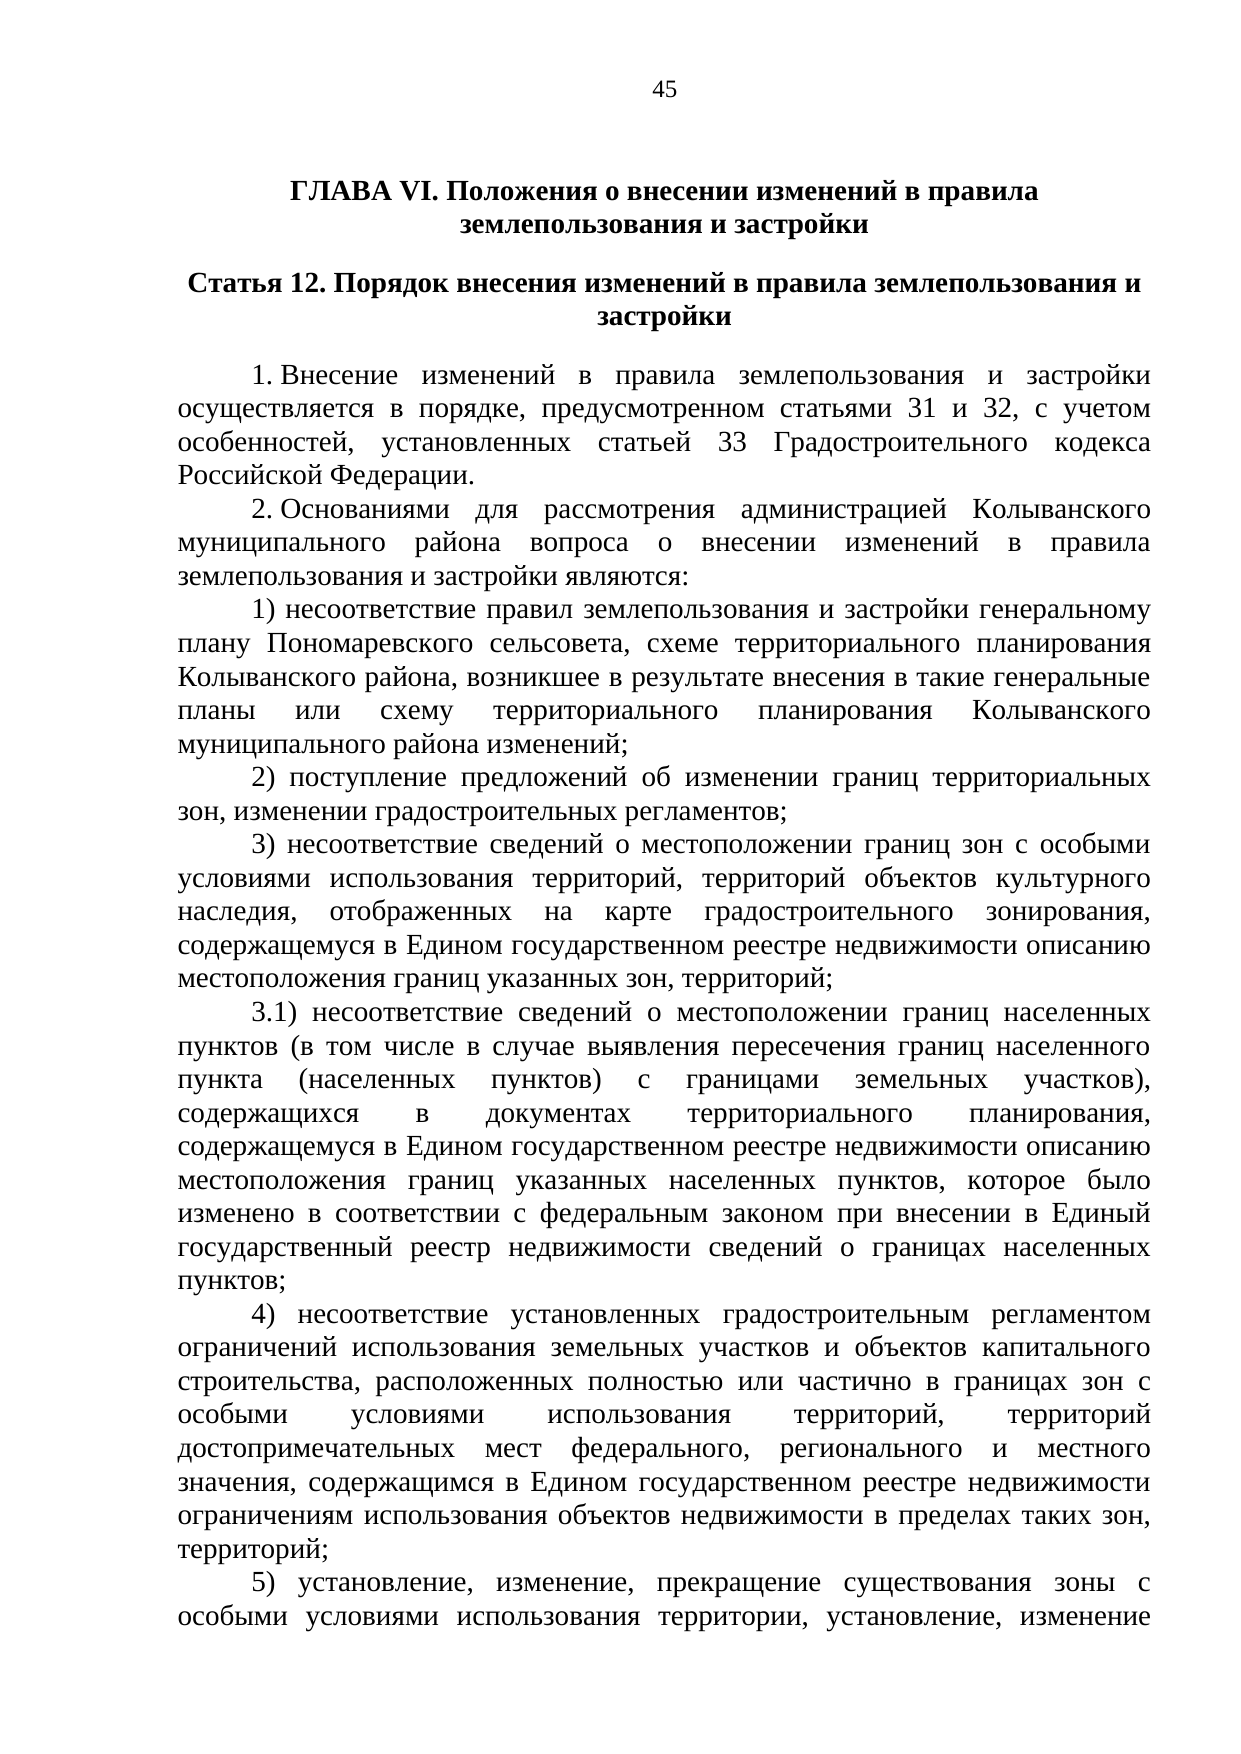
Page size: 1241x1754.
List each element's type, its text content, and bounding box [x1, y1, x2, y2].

text 1) несоответствие правил землепользования и застройки генеральному плану Пономаревского сельсовета, схеме территориального планирования Колыванского района, возникшее в результате внесения в такие генеральные планы или схему территориального планирования Колыванского муниципального района изменений; [177, 592, 1152, 759]
subtitle Статья 12. Порядок внесения изменений в правила землепользования и застройки [177, 265, 1152, 332]
list Внесение изменений в правила землепользования и застройки осуществляется в порядке, предусмотренном статьями 31 и 32, с учетом особенностей, установленных статьей 33 Градостроительного кодекса Российской Федерации. [177, 357, 1152, 491]
text 4) несоответствие установленных градостроительным регламентом ограничений использования земельных участков и объектов капитального строительства, расположенных полностью или частично в границах зон с особыми условиями использования территорий, территорий достопримечательных мест федерального, регионального и местного значения, содержащимся в Едином государственном реестре недвижимости ограничениям использования объектов недвижимости в пределах таких зон, территорий; [177, 1296, 1152, 1564]
text 3) несоответствие сведений о местоположении границ зон с особыми условиями использования территорий, территорий объектов культурного наследия, отображенных на карте градостроительного зонирования, содержащемуся в Едином государственном реестре недвижимости описанию местоположения границ указанных зон, территорий; [177, 826, 1152, 994]
list Основаниями для рассмотрения администрацией Колыванского муниципального района вопроса о внесении изменений в правила землепользования и застройки являются: [177, 491, 1152, 592]
subtitle ГЛАВА VI. Положения о внесении изменений в правила землепользования и застройки [177, 173, 1152, 240]
text 2) поступление предложений об изменении границ территориальных зон, изменении градостроительных регламентов; [177, 759, 1152, 826]
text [177, 1564, 1152, 1631]
text 3.1) несоответствие сведений о местоположении границ населенных пунктов (в том числе в случае выявления пересечения границ населенного пункта (населенных пунктов) с границами земельных участков), содержащихся в документах территориального планирования, содержащемуся в Едином государственном реестре недвижимости описанию местоположения границ указанных населенных пунктов, которое было изменено в соответствии с федеральным законом при внесении в Единый государственный реестр недвижимости сведений о границах населенных пунктов; [177, 994, 1152, 1296]
